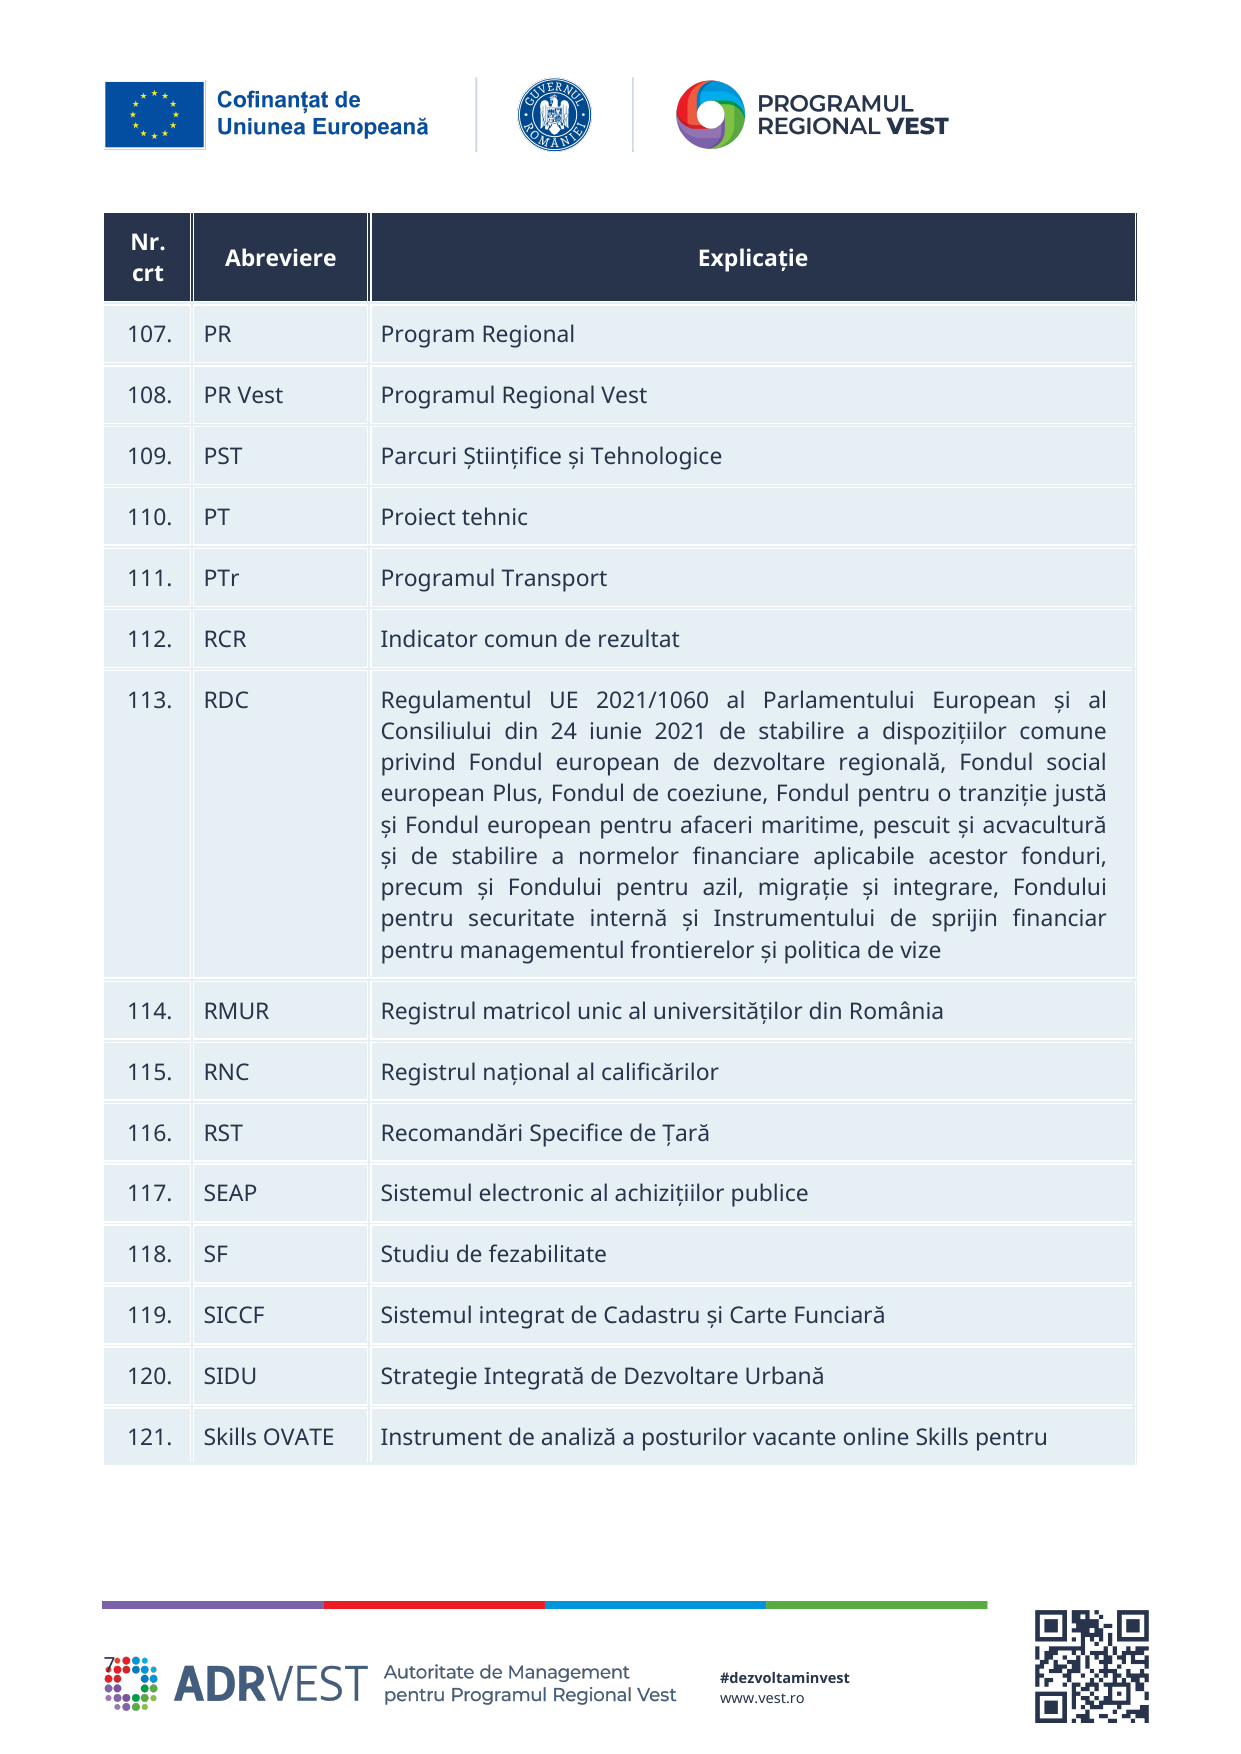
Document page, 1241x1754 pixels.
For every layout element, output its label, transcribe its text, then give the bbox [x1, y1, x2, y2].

table_cell Programul Regional Vest [369, 362, 1137, 423]
picture [93, 1653, 683, 1715]
table_cell Strategie Integrată de Dezvoltare Urbană [369, 1343, 1137, 1404]
table_cell RMUR [194, 982, 367, 1038]
table_cell SF [194, 1226, 367, 1282]
table_cell [104, 1226, 190, 1282]
table_cell Registrul național al calificărilor [369, 1038, 1137, 1099]
table_cell Recomandări Specifice de Țară [369, 1099, 1137, 1160]
table_cell Skills OVATE [192, 1404, 369, 1465]
table_cell Studiu de fezabilitate [369, 1221, 1137, 1282]
table_cell Sistemul integrat de Cadastru și Carte Funciară [369, 1282, 1137, 1343]
table_cell SICCF [194, 1287, 367, 1343]
table_cell PR [194, 306, 367, 362]
table_cell SEAP [194, 1165, 367, 1221]
table_cell Instrument de analiză a posturilor vacante online Skills pentru Europa (Skills Online Vacancy Analysis Tool for Europe) [369, 1404, 1137, 1465]
table_cell RCR [194, 610, 367, 666]
table_cell Programul Transport [369, 545, 1137, 606]
table_cell Program Regional [369, 301, 1137, 362]
table_cell [104, 1404, 192, 1465]
table_cell SIDU [194, 1348, 367, 1404]
table_cell Regulamentul UE 2021/1060 al Parlamentului European și al Consiliului din 24 iunie 2021 de stabilire a dispozițiilor comune privind Fondul european de dezvoltare regională, Fondul social european Plus, Fondul de coeziune, Fondul pentru o tranziție justă și Fondul european pentru afaceri maritime, pescuit și acvacultură și de stabilire a normelor financiare aplicabile acestor fonduri, precum și Fondului pentru azil, migrație și integrare, Fondului pentru securitate internă și Instrumentului de sprijin financiar pentru managementul frontierelor și politica de vize [369, 666, 1137, 977]
table_cell [104, 367, 190, 423]
table_cell PTr [194, 549, 367, 606]
table_cell [104, 1287, 190, 1343]
table_cell Indicator comun de rezultat [369, 606, 1137, 666]
table_cell Parcuri Ştiințifice şi Tehnologice [369, 423, 1137, 484]
picture [103, 77, 949, 152]
table_cell [104, 549, 190, 606]
table_cell [104, 1348, 190, 1404]
table_cell [104, 306, 190, 362]
table_cell [104, 1165, 190, 1221]
table_cell [104, 1043, 190, 1099]
table_cell RST [194, 1104, 367, 1160]
table_cell Proiect tehnic [369, 484, 1137, 544]
table_cell [104, 610, 190, 666]
table_cell RDC [194, 671, 367, 977]
table_header Nr. crt [104, 213, 190, 301]
picture [767, 1601, 1158, 1732]
table_cell PST [194, 427, 367, 484]
table_cell [104, 982, 190, 1038]
table_header Explicație [372, 213, 1135, 301]
table_cell Sistemul electronic al achizițiilor publice [369, 1160, 1137, 1221]
table_cell [104, 488, 190, 544]
table_cell PT [194, 488, 367, 544]
table_cell [104, 1104, 190, 1160]
picture [42, 1601, 544, 1609]
table_header Abreviere [194, 213, 367, 301]
table_cell [104, 671, 190, 977]
table_cell PR Vest [194, 367, 367, 423]
table_cell RNC [194, 1043, 367, 1099]
table_cell [104, 427, 190, 484]
table_cell Registrul matricol unic al universităților din România [369, 978, 1137, 1038]
